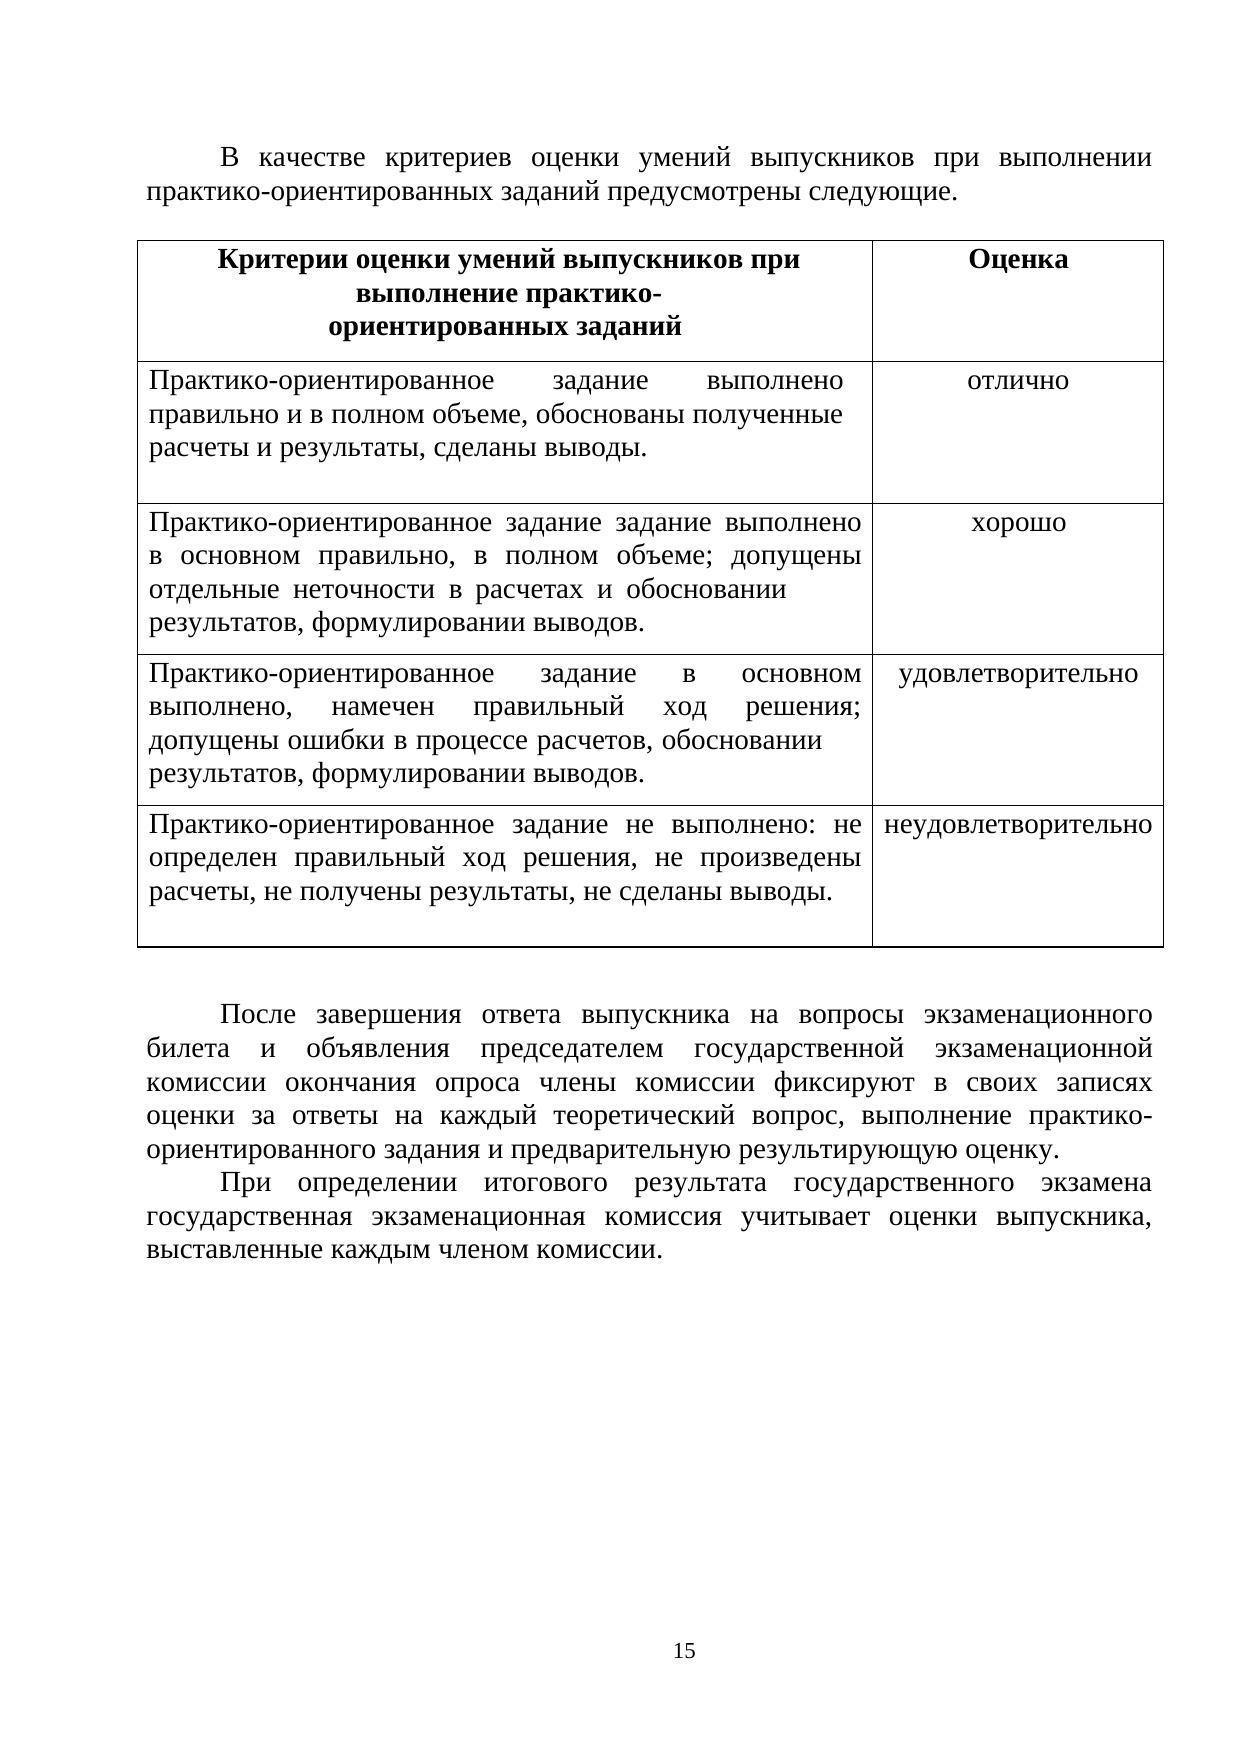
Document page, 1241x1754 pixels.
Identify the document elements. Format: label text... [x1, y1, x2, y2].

table_cell неудовлетворительно [873, 806, 1163, 946]
table_header Оценка [873, 241, 1163, 361]
table_header Критерии оценки умений выпускников при выполнение практико- ориентированных заданий [138, 241, 872, 361]
table_cell Практико-ориентированное задание задание выполнено в основном правильно, в полном объеме; допущены отдельные неточности в расчетах и обосновании результатов, формулировании выводов. [138, 504, 872, 654]
table_cell хорошо [873, 504, 1163, 654]
text После завершения ответа выпускника на вопросы экзаменационного билета и объявления председателем государственной экзаменационной комиссии окончания опроса члены комиссии фиксируют в своих записях оценки за ответы на каждый теоретический вопрос, выполнение практико- ориентированного задания и предварительную результирующую оценку. [146, 997, 1153, 1164]
text В качестве критериев оценки умений выпускников при выполнении практико-ориентированных заданий предусмотрены следующие. [146, 139, 1152, 207]
table_cell Практико-ориентированное задание не выполнено: не определен правильный ход решения, не произведены расчеты, не получены результаты, не сделаны выводы. [138, 806, 872, 946]
table_cell отлично [873, 362, 1163, 503]
text При определении итогового результата государственного экзамена государственная экзаменационная комиссия учитывает оценки выпускника, выставленные каждым членом комиссии. [146, 1164, 1152, 1265]
table_cell Практико-ориентированное задание выполнено правильно и в полном объеме, обоснованы полученные расчеты и результаты, сделаны выводы. [138, 362, 872, 503]
table_cell удовлетворительно [873, 655, 1163, 805]
table_cell Практико-ориентированное задание в основном выполнено, намечен правильный ход решения; допущены ошибки в процессе расчетов, обосновании результатов, формулировании выводов. [138, 655, 872, 805]
